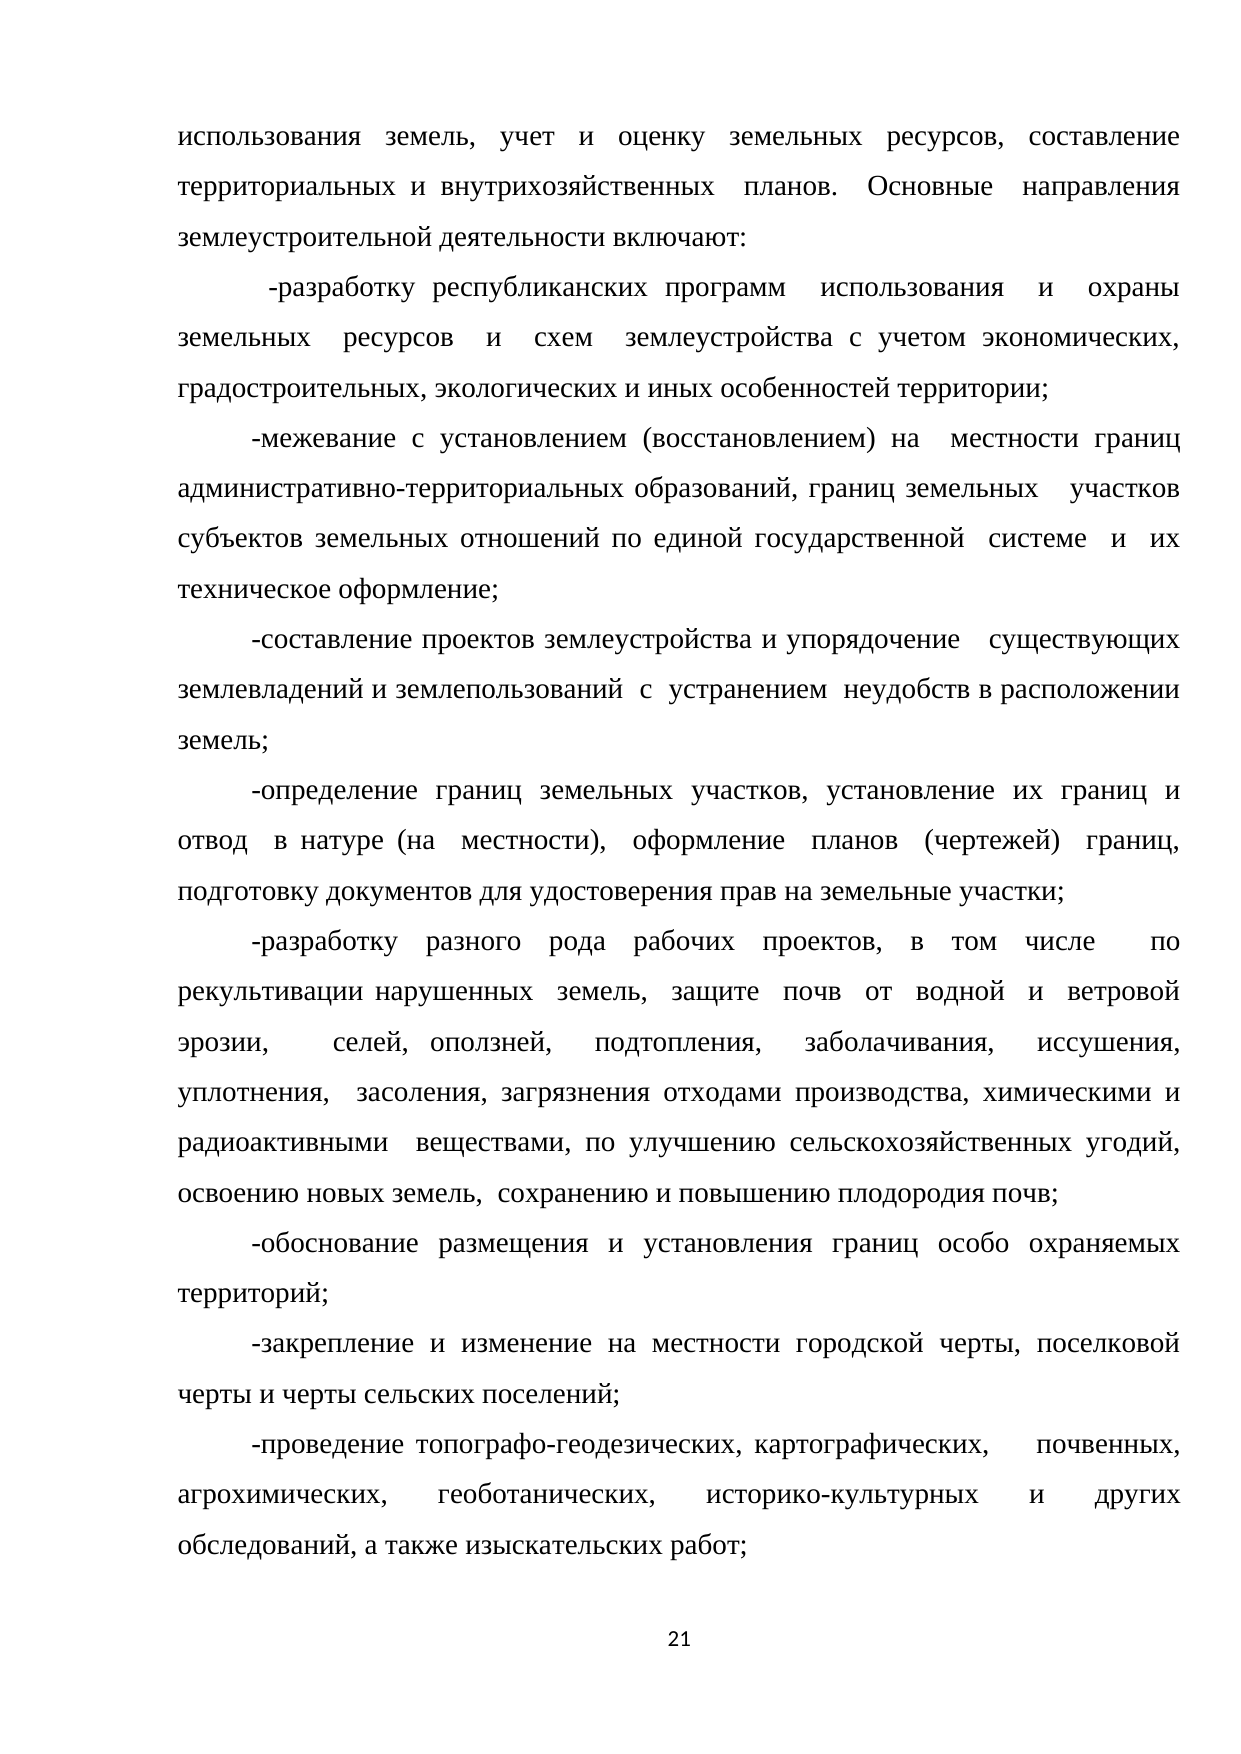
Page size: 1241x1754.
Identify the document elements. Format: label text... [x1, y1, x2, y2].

text -проведение топографо-геодезических, картографических, почвенных, агрохимических, геоботанических, историко-культурных и других обследований, а также изыскательских работ; [177, 1426, 1181, 1560]
text -обоснование размещения и установления границ особо охраняемых территорий; [177, 1225, 1181, 1309]
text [177, 118, 1181, 252]
text -определение границ земельных участков, установление их границ и отвод в натуре (на местности), оформление планов (чертежей) границ, подготовку документов для удостоверения прав на земельные участки; [177, 772, 1181, 906]
text -разработку разного рода рабочих проектов, в том числе по рекультивации нарушенных земель, защите почв от водной и ветровой эрозии, селей, оползней, подтопления, заболачивания, иссушения, уплотнения, засоления, загрязнения отходами производства, химическими и радиоактивными веществами, по улучшению сельскохозяйственных угодий, освоению новых земель, сохранению и повышению плодородия почв; [177, 923, 1181, 1208]
text -составление проектов землеустройства и упорядочение существующих землевладений и землепользований с устранением неудобств в расположении земель; [177, 621, 1181, 755]
text -закрепление и изменение на местности городской черты, поселковой черты и черты сельских поселений; [177, 1326, 1181, 1409]
text -межевание с установлением (восстановлением) на местности границ административно-территориальных образований, границ земельных участков субъектов земельных отношений по единой государственной системе и их техническое оформление; [177, 420, 1181, 604]
text -разработку республиканских программ использования и охраны земельных ресурсов и схем землеустройства с учетом экономических, градостроительных, экологических и иных особенностей территории; [177, 269, 1181, 403]
